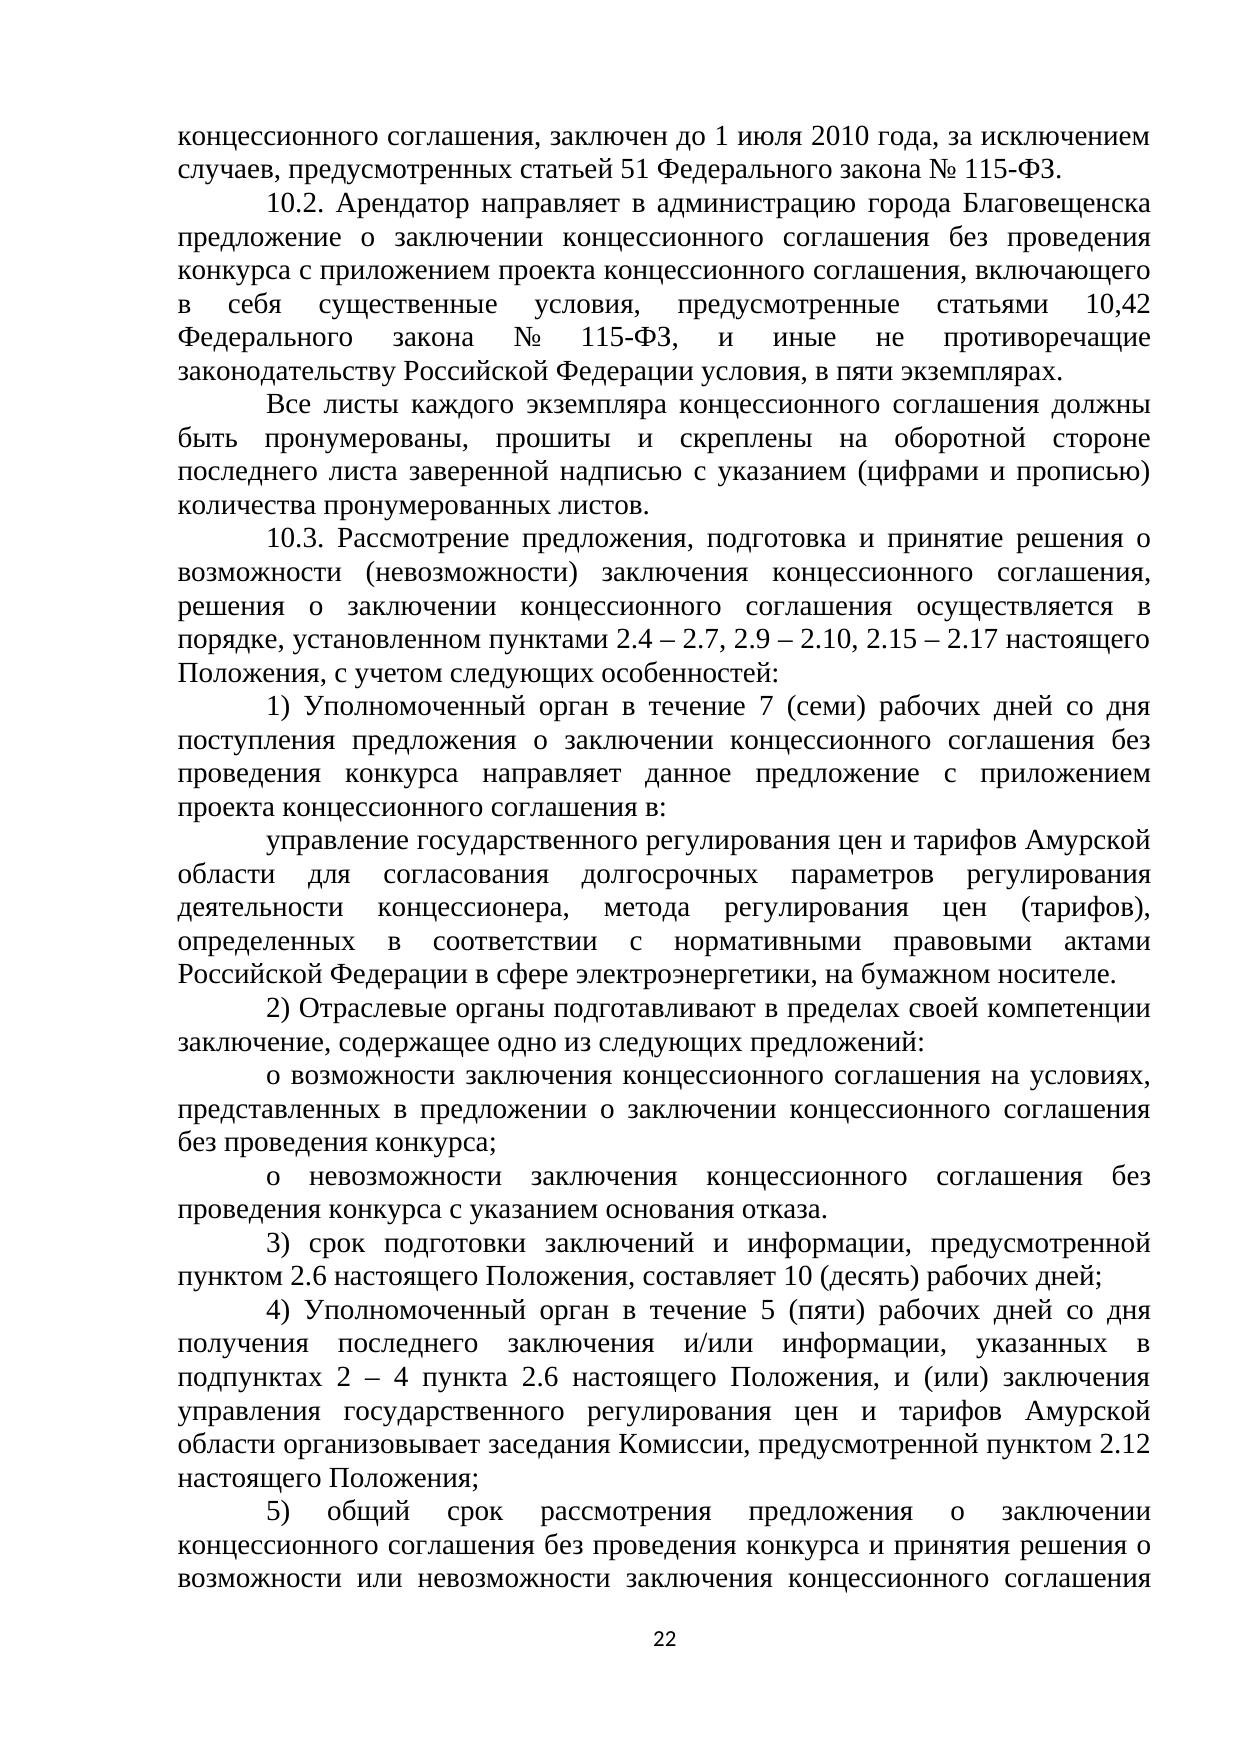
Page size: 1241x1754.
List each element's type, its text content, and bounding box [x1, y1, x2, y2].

text управление государственного регулирования цен и тарифов Амурской области для согласования долгосрочных параметров регулирования деятельности концессионера, метода регулирования цен (тарифов), определенных в соответствии с нормативными правовыми актами Российской Федерации в сфере электроэнергетики, на бумажном носителе. [177, 822, 1152, 990]
text 1) Уполномоченный орган в течение 7 (семи) рабочих дней со дня поступления предложения о заключении концессионного соглашения без проведения конкурса направляет данное предложение с приложением проекта концессионного соглашения в: [177, 688, 1152, 822]
text 10.3. Рассмотрение предложения, подготовка и принятие решения о возможности (невозможности) заключения концессионного соглашения, решения о заключении концессионного соглашения осуществляется в порядке, установленном пунктами 2.4 – 2.7, 2.9 – 2.10, 2.15 – 2.17 настоящего Положения, с учетом следующих особенностей: [177, 521, 1152, 688]
text 3) срок подготовки заключений и информации, предусмотренной пунктом 2.6 настоящего Положения, составляет 10 (десять) рабочих дней; [177, 1225, 1152, 1292]
text о возможности заключения концессионного соглашения на условиях, представленных в предложении о заключении концессионного соглашения без проведения конкурса; [177, 1057, 1152, 1158]
text 10.2. Арендатор направляет в администрацию города Благовещенска предложение о заключении концессионного соглашения без проведения конкурса с приложением проекта концессионного соглашения, включающего в себя существенные условия, предусмотренные статьями 10,42 Федерального закона № 115-ФЗ, и иные не противоречащие законодательству Российской Федерации условия, в пяти экземплярах. [177, 185, 1152, 386]
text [177, 118, 1152, 185]
text 4) Уполномоченный орган в течение 5 (пяти) рабочих дней со дня получения последнего заключения и/или информации, указанных в подпунктах 2 – 4 пункта 2.6 настоящего Положения, и (или) заключения управления государственного регулирования цен и тарифов Амурской области организовывает заседания Комиссии, предусмотренной пунктом 2.12 настоящего Положения; [177, 1292, 1152, 1493]
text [177, 1493, 1152, 1594]
text о невозможности заключения концессионного соглашения без проведения конкурса с указанием основания отказа. [177, 1158, 1152, 1225]
text Все листы каждого экземпляра концессионного соглашения должны быть пронумерованы, прошиты и скреплены на оборотной стороне последнего листа заверенной надписью с указанием (цифрами и прописью) количества пронумерованных листов. [177, 386, 1152, 521]
text 2) Отраслевые органы подготавливают в пределах своей компетенции заключение, содержащее одно из следующих предложений: [177, 990, 1152, 1057]
